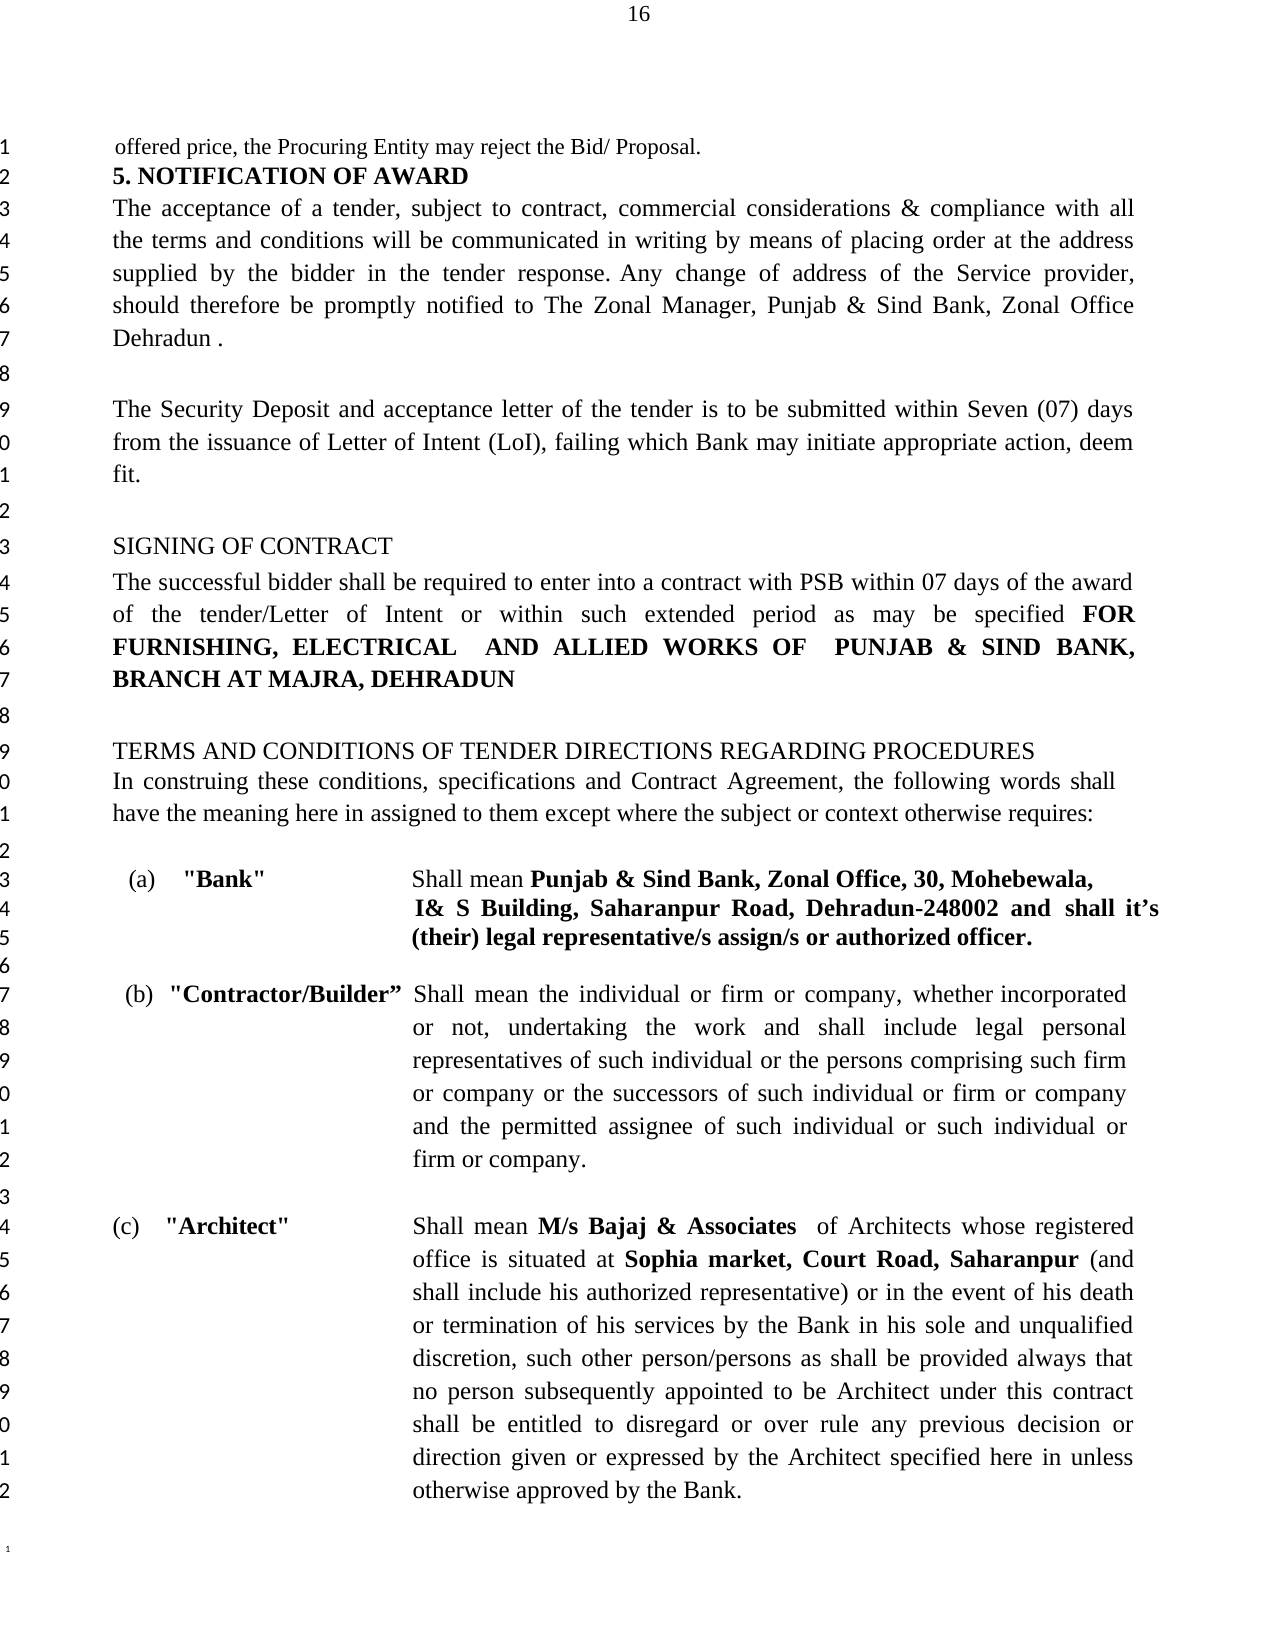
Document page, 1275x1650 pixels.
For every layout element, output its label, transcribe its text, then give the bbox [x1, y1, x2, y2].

text In construing these conditions, specifications and Contract Agreement, the following words shall [112, 768, 1237, 794]
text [114, 133, 1135, 160]
text The Security Deposit and acceptance letter of the tender is to be submitted within Seven (07) days from the issuance of Letter of Intent (LoI), failing which Bank may initiate appropriate action, deem fit. [112, 394, 1135, 488]
text The successful bidder shall be required to enter into a contract with PSB within 07 days of the award of the tender/Letter of Intent or within such extended period as may be specified FOR FURNISHING, ELECTRICAL AND ALLIED WORKS OF PUNJAB & SIND BANK, BRANCH AT MAJRA, DEHRADUN [112, 567, 1135, 693]
list "Contractor/Builder” Shall mean the individual or firm or company, whether incorporated or not, undertaking the work and shall include legal personal representatives of such individual or the persons comprising such firm or company or the successors of such individual or firm or company and the permitted assignee of such individual or such individual or firm or company. [125, 979, 1127, 1173]
subtitle NOTIFICATION OF AWARD [112, 161, 1237, 190]
list "Architect" Shall mean M/s Bajaj & Associates of Architects whose registered office is situated at Sophia market, Court Road, Saharanpur (and shall include his authorized representative) or in the event of his death or termination of his services by the Bank in his sole and unqualified discretion, such other person/persons as shall be provided always that no person subsequently appointed to be Architect under this contract shall be entitled to disregard or over rule any previous decision or direction given or expressed by the Architect specified here in unless otherwise approved by the Bank. [112, 1211, 1134, 1504]
text have the meaning here in assigned to them except where the subject or context otherwise requires: [112, 798, 1237, 827]
subtitle "Bank" Shall mean Punjab & Sind Bank, Zonal Office, 30, Mohebewala, [128, 864, 1159, 893]
text TERMS AND CONDITIONS OF TENDER DIRECTIONS REGARDING PROCEDURES [112, 736, 1135, 764]
text The acceptance of a tender, subject to contract, commercial considerations & compliance with all the terms and conditions will be communicated in writing by means of placing order at the address supplied by the bidder in the tender response. Any change of address of the Service provider, should therefore be promptly notified to The Zonal Manager, Punjab & Sind Bank, Zonal Office Dehradun . [112, 193, 1135, 351]
text SIGNING OF CONTRACT [112, 531, 1135, 559]
subtitle I& S Building, Saharanpur Road, Dehradun-248002 and shall it’s (their) legal representative/s assign/s or authorized officer. [411, 893, 1159, 951]
